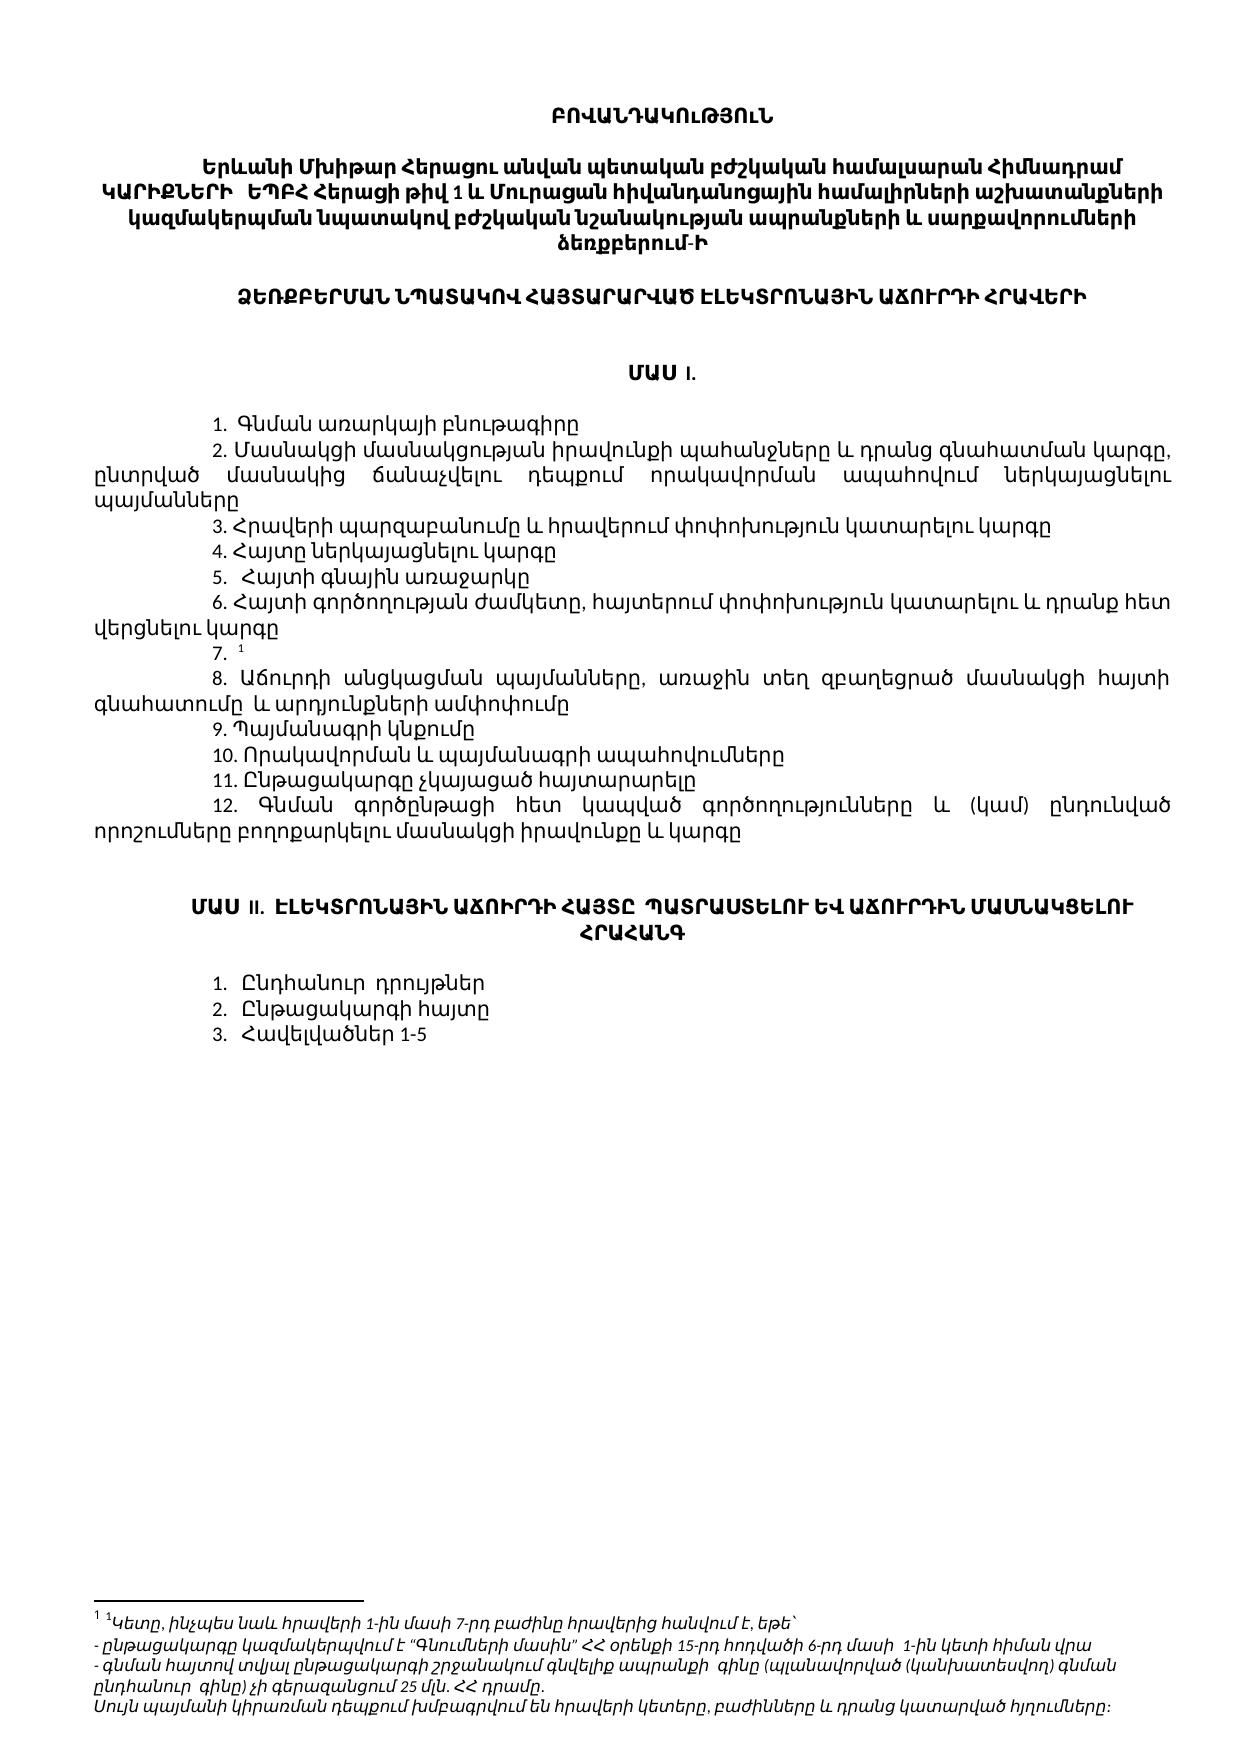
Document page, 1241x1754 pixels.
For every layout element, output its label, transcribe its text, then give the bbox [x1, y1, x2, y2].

text ՄԱՍ II. ԷԼԵԿՏՐՈՆԱՅԻՆ ԱՃՈԻՐԴԻ ՀԱՅՏԸ ՊԱՏՐԱՍՏԵԼՈՒ ԵՎ ԱՃՈՒՐԴԻՆ ՄԱՍՆԱԿՑԵԼՈՒ ՀՐԱՀԱՆԳ [94, 894, 1171, 945]
text 3. Հավելվածներ 1-5 [94, 1021, 1171, 1047]
text 4. Հայտը ներկայացնելու կարգը [94, 538, 1171, 564]
text 12. Գնման գործընթացի հետ կապված գործողությունները և (կամ) ընդունված որոշումները բողոքարկելու մասնակցի իրավունքը և կարգը [94, 793, 1171, 843]
text ՄԱՍ I. [94, 361, 1171, 386]
text 3. Հրավերի պարզաբանումը և հրավերում փոփոխություն կատարելու կարգը [94, 513, 1171, 538]
text 9. Պայմանագրի կնքումը [94, 716, 1171, 742]
text 11. Ընթացակարգը չկայացած հայտարարելը [94, 767, 1171, 793]
text ՁԵՌՔԲԵՐՄԱՆ ՆՊԱՏԱԿՈՎ ՀԱՅՏԱՐԱՐՎԱԾ ԷԼԵԿՏՐՈՆԱՅԻՆ ԱՃՈՒՐԴԻ ՀՐԱՎԵՐԻ [94, 284, 1171, 310]
text ԲՈՎԱՆԴԱԿՈւԹՅՈւՆ [94, 103, 1171, 128]
text 7. 1 [94, 640, 1171, 666]
text 10. Որակավորման և պայմանագրի ապահովումները [94, 742, 1171, 767]
text Երևանի Մխիթար Հերացու անվան պետական բժշկական համալսարան Հիմնադրամ ԿԱՐԻՔՆԵՐԻ ԵՊԲՀ Հերացի թիվ 1 և Մուրացան հիվանդանոցային համալիրների աշխատանքների կազմակերպման նպատակով բժշկական նշանակության ապրանքների և սարքավորումների ձեռքբերում-Ի [94, 154, 1171, 256]
text 2. Մասնակցի մասնակցության իրավունքի պահանջները և դրանց գնահատման կարգը, ընտրված մասնակից ճանաչվելու դեպքում որակավորման ապահովում ներկայացնելու պայմանները [94, 437, 1171, 513]
text 8. Աճուրդի անցկացման պայմանները, առաջին տեղ զբաղեցրած մասնակցի հայտի գնահատումը և արդյունքների ամփոփումը [94, 666, 1171, 716]
text 6. Հայտի գործողության ժամկետը, հայտերում փոփոխություն կատարելու և դրանք հետ վերցնելու կարգը [94, 589, 1171, 640]
text 2. Ընթացակարգի հայտը [94, 996, 1171, 1021]
text 1. Գնման առարկայի բնութագիրը [94, 411, 1171, 437]
text 5. Հայտի գնային առաջարկը [94, 564, 1171, 589]
text 1. Ընդհանուր դրույթներ [94, 971, 1171, 996]
